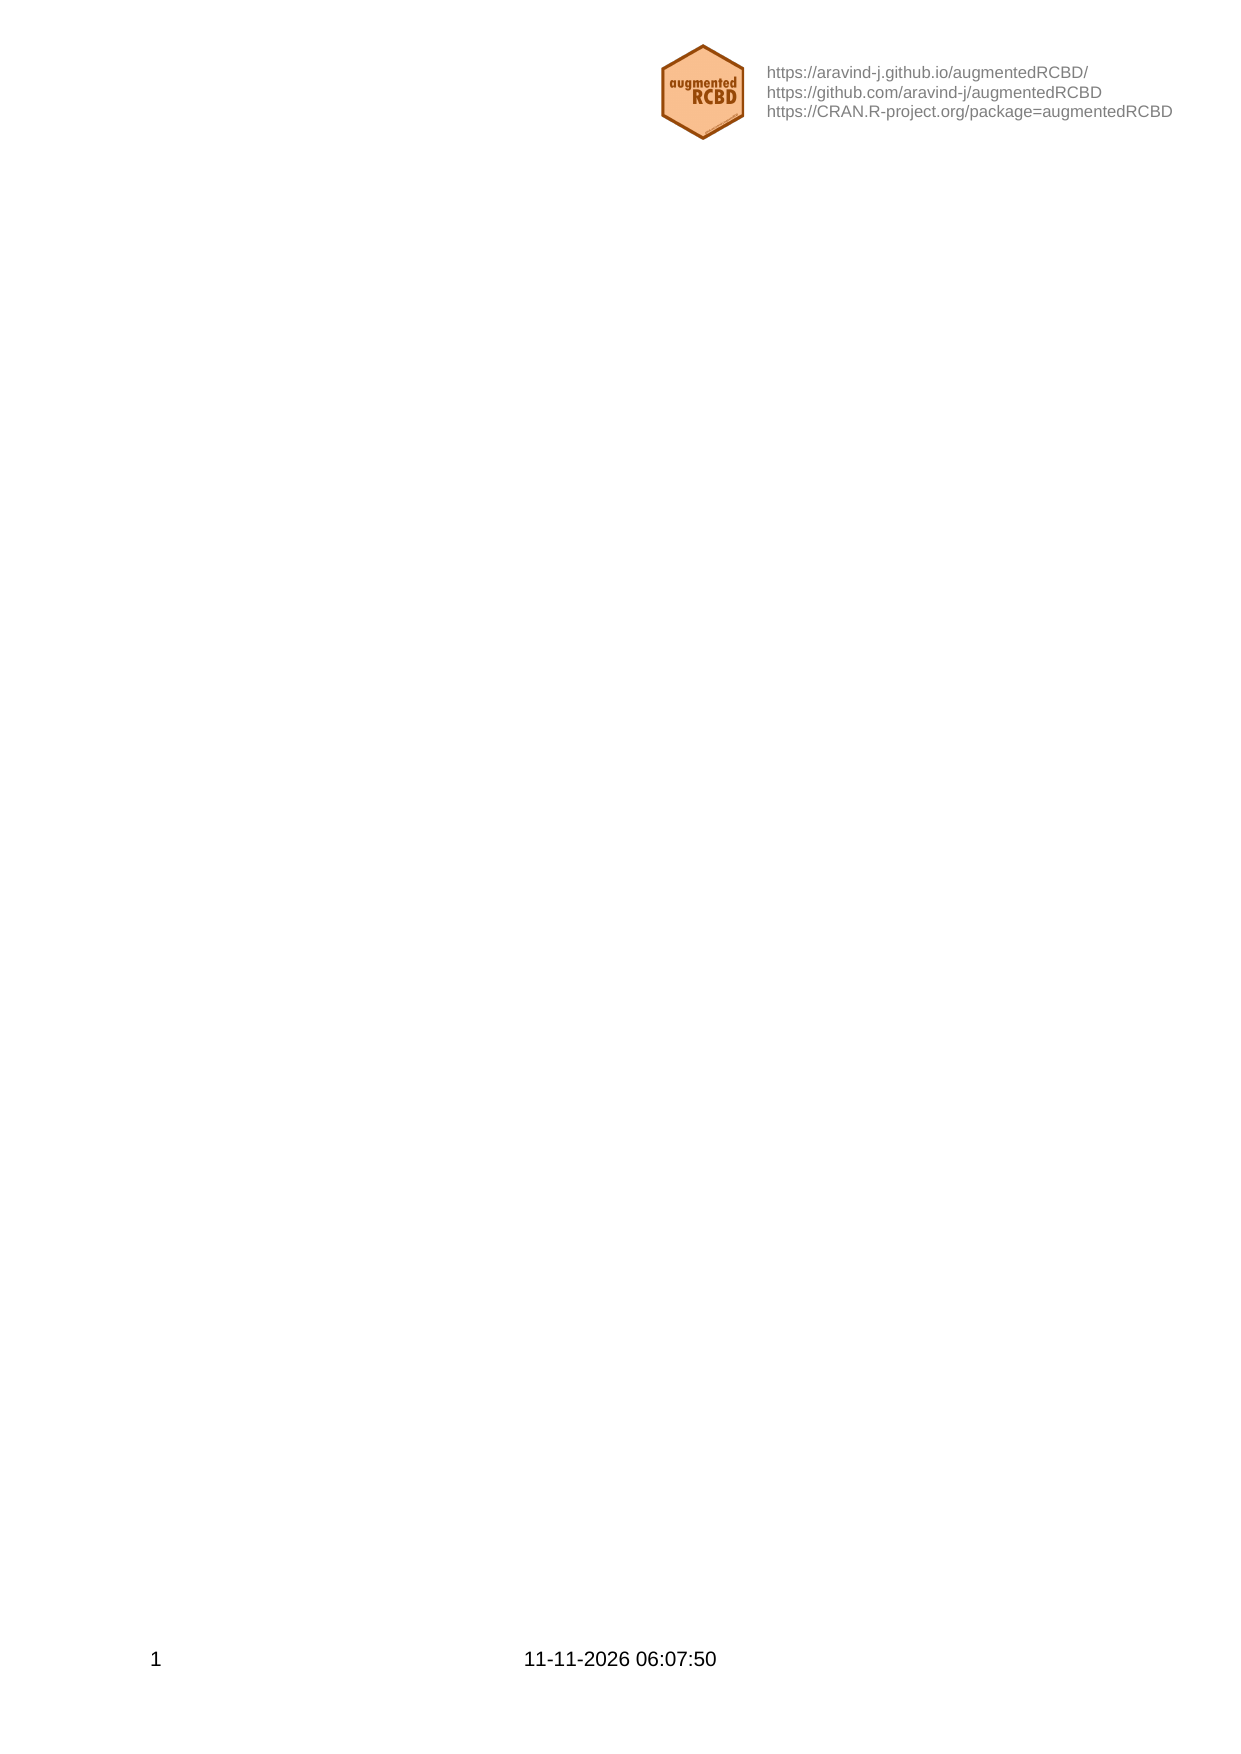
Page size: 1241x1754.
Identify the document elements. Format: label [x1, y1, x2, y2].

picture [661, 44, 745, 140]
